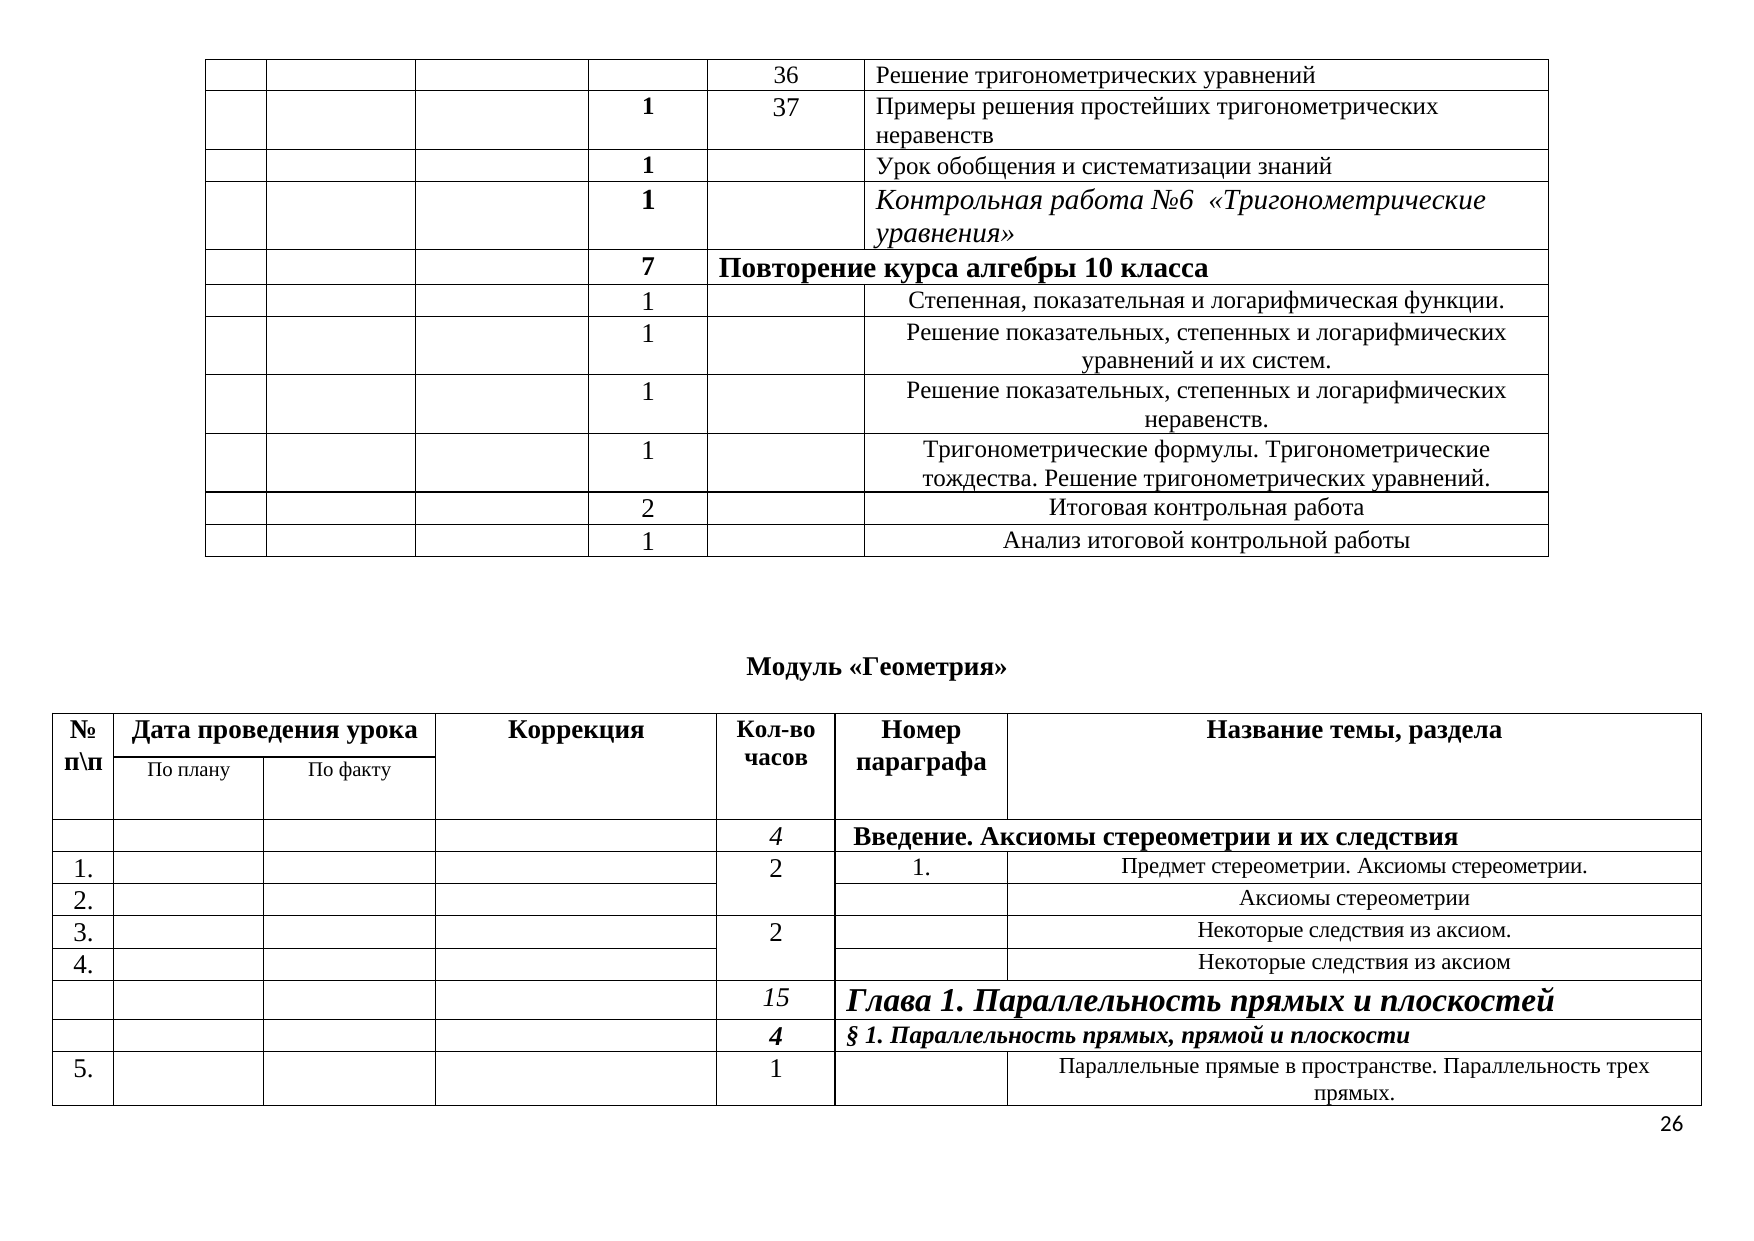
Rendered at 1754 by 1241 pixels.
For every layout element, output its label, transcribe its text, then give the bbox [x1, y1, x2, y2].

table_cell [708, 375, 864, 433]
table_cell Анализ итоговой контрольной работы [865, 525, 1548, 556]
table_cell [114, 820, 263, 851]
table_cell [436, 884, 716, 915]
table_cell [267, 60, 415, 90]
table_cell [416, 182, 588, 249]
table_cell [114, 852, 263, 883]
table_cell 1 [589, 285, 707, 316]
table_cell [436, 916, 716, 947]
table_cell [416, 150, 588, 181]
table_cell [267, 91, 415, 149]
table_cell [264, 981, 435, 1019]
table_cell [708, 150, 864, 181]
table_cell 3. [53, 916, 113, 947]
table_cell [206, 317, 266, 374]
table_cell [264, 852, 435, 883]
table_cell [206, 525, 266, 556]
table_cell Некоторые следствия из аксиом [1008, 949, 1701, 979]
table_cell [267, 250, 415, 284]
table_cell 1. [836, 852, 1007, 883]
table_cell 36 [708, 60, 864, 90]
table_cell [114, 949, 263, 979]
table_cell [267, 493, 415, 524]
table_cell Степенная, показательная и логарифмическая функции. [865, 285, 1548, 316]
table_cell [836, 884, 1007, 915]
table_cell Введение. Аксиомы стереометрии и их следствия [836, 820, 1701, 851]
table_cell [436, 981, 716, 1019]
table_cell [267, 317, 415, 374]
table_cell Решение показательных, степенных и логарифмических уравнений и их систем. [865, 317, 1548, 374]
table_cell [264, 1020, 435, 1051]
table_cell 1. [53, 852, 113, 883]
table_cell [416, 285, 588, 316]
table_cell [708, 285, 864, 316]
table_cell [416, 375, 588, 433]
table_cell [416, 493, 588, 524]
table_cell Предмет стереометрии. Аксиомы стереометрии. [1008, 852, 1701, 883]
table_cell [416, 525, 588, 556]
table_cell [865, 60, 1548, 90]
table_cell [267, 525, 415, 556]
table_header Название темы, раздела [1008, 714, 1701, 819]
table_cell [436, 1020, 716, 1051]
table_cell [264, 916, 435, 947]
table_cell Итоговая контрольная работа [865, 493, 1548, 524]
table_cell Аксиомы стереометрии [1008, 884, 1701, 915]
table_cell 1 [589, 150, 707, 181]
table_cell По плану [114, 758, 263, 819]
table_header Дата проведения урока [114, 714, 435, 756]
table_cell 5. [53, 1052, 113, 1105]
table_cell [436, 949, 716, 979]
table_cell [436, 1052, 716, 1105]
table_cell [416, 434, 588, 491]
table_cell [206, 250, 266, 284]
table_cell 1 [589, 182, 707, 249]
table_cell [53, 981, 113, 1019]
table_header Номер параграфа [836, 714, 1007, 819]
table_cell [708, 434, 864, 491]
table_cell [206, 375, 266, 433]
table_cell 15 [717, 981, 834, 1019]
table_cell [53, 1020, 113, 1051]
table_cell [836, 949, 1007, 979]
table_cell 7 [589, 250, 707, 284]
text Модуль «Геометрия» [71, 650, 1683, 681]
table_cell Глава 1. Параллельность прямых и плоскостей [836, 981, 1701, 1019]
table_header Коррекция [436, 714, 716, 819]
table_cell 37 [708, 91, 864, 149]
table_cell [264, 820, 435, 851]
table_cell [267, 150, 415, 181]
table_cell [436, 820, 716, 851]
table_cell [114, 981, 263, 1019]
table_cell Тригонометрические формулы. Тригонометрические тождества. Решение тригонометрических уравнений. [865, 434, 1548, 491]
table_cell [708, 182, 864, 249]
table_cell [708, 493, 864, 524]
table_cell [264, 884, 435, 915]
table_cell 2 [717, 852, 834, 915]
table_cell Решение показательных, степенных и логарифмических неравенств. [865, 375, 1548, 433]
table_cell 1 [589, 317, 707, 374]
table_cell Примеры решения простейших тригонометрических неравенств [865, 91, 1548, 149]
table_cell [267, 285, 415, 316]
table_cell [416, 91, 588, 149]
table_cell 2 [717, 916, 834, 979]
table_cell [416, 250, 588, 284]
table_cell [206, 493, 266, 524]
table_cell [836, 916, 1007, 947]
table_cell Параллельные прямые в пространстве. Параллельность трех прямых. [1008, 1052, 1701, 1105]
table_cell [114, 1020, 263, 1051]
table_cell 2. [53, 884, 113, 915]
table_cell [267, 434, 415, 491]
table_cell [206, 434, 266, 491]
table_cell Урок обобщения и систематизации знаний [865, 150, 1548, 181]
table_cell Некоторые следствия из аксиом. [1008, 916, 1701, 947]
table_header Кол-во часов [717, 714, 834, 819]
table_cell [267, 375, 415, 433]
table_cell 4. [53, 949, 113, 979]
table_cell [436, 852, 716, 883]
table_cell [206, 285, 266, 316]
table_cell [206, 91, 266, 149]
table_cell 1 [589, 91, 707, 149]
table_cell Повторение курса алгебры 10 класса [708, 250, 1548, 284]
table_cell [708, 525, 864, 556]
table_cell 1 [589, 375, 707, 433]
table_cell 4 [717, 1020, 834, 1051]
table_cell 4 [717, 820, 834, 851]
table_cell 1 [717, 1052, 834, 1105]
table_header № п\п [53, 714, 113, 819]
table_cell § 1. Параллельность прямых, прямой и плоскости [836, 1020, 1701, 1051]
table_cell [53, 820, 113, 851]
table_cell 2 [589, 493, 707, 524]
table_cell [264, 1052, 435, 1105]
table_cell [416, 317, 588, 374]
table_cell 1 [589, 525, 707, 556]
table_cell [114, 1052, 263, 1105]
table_cell По факту [264, 758, 435, 819]
table_cell [114, 884, 263, 915]
table_cell [264, 949, 435, 979]
table_cell 1 [589, 434, 707, 491]
table_cell [206, 60, 266, 90]
table_cell [206, 182, 266, 249]
table_cell [836, 1052, 1007, 1105]
table_cell [206, 150, 266, 181]
table_cell [114, 916, 263, 947]
table_cell [416, 60, 588, 90]
table_cell [708, 317, 864, 374]
table_cell Контрольная работа №6 «Тригонометрические уравнения» [865, 182, 1548, 249]
table_cell [267, 182, 415, 249]
